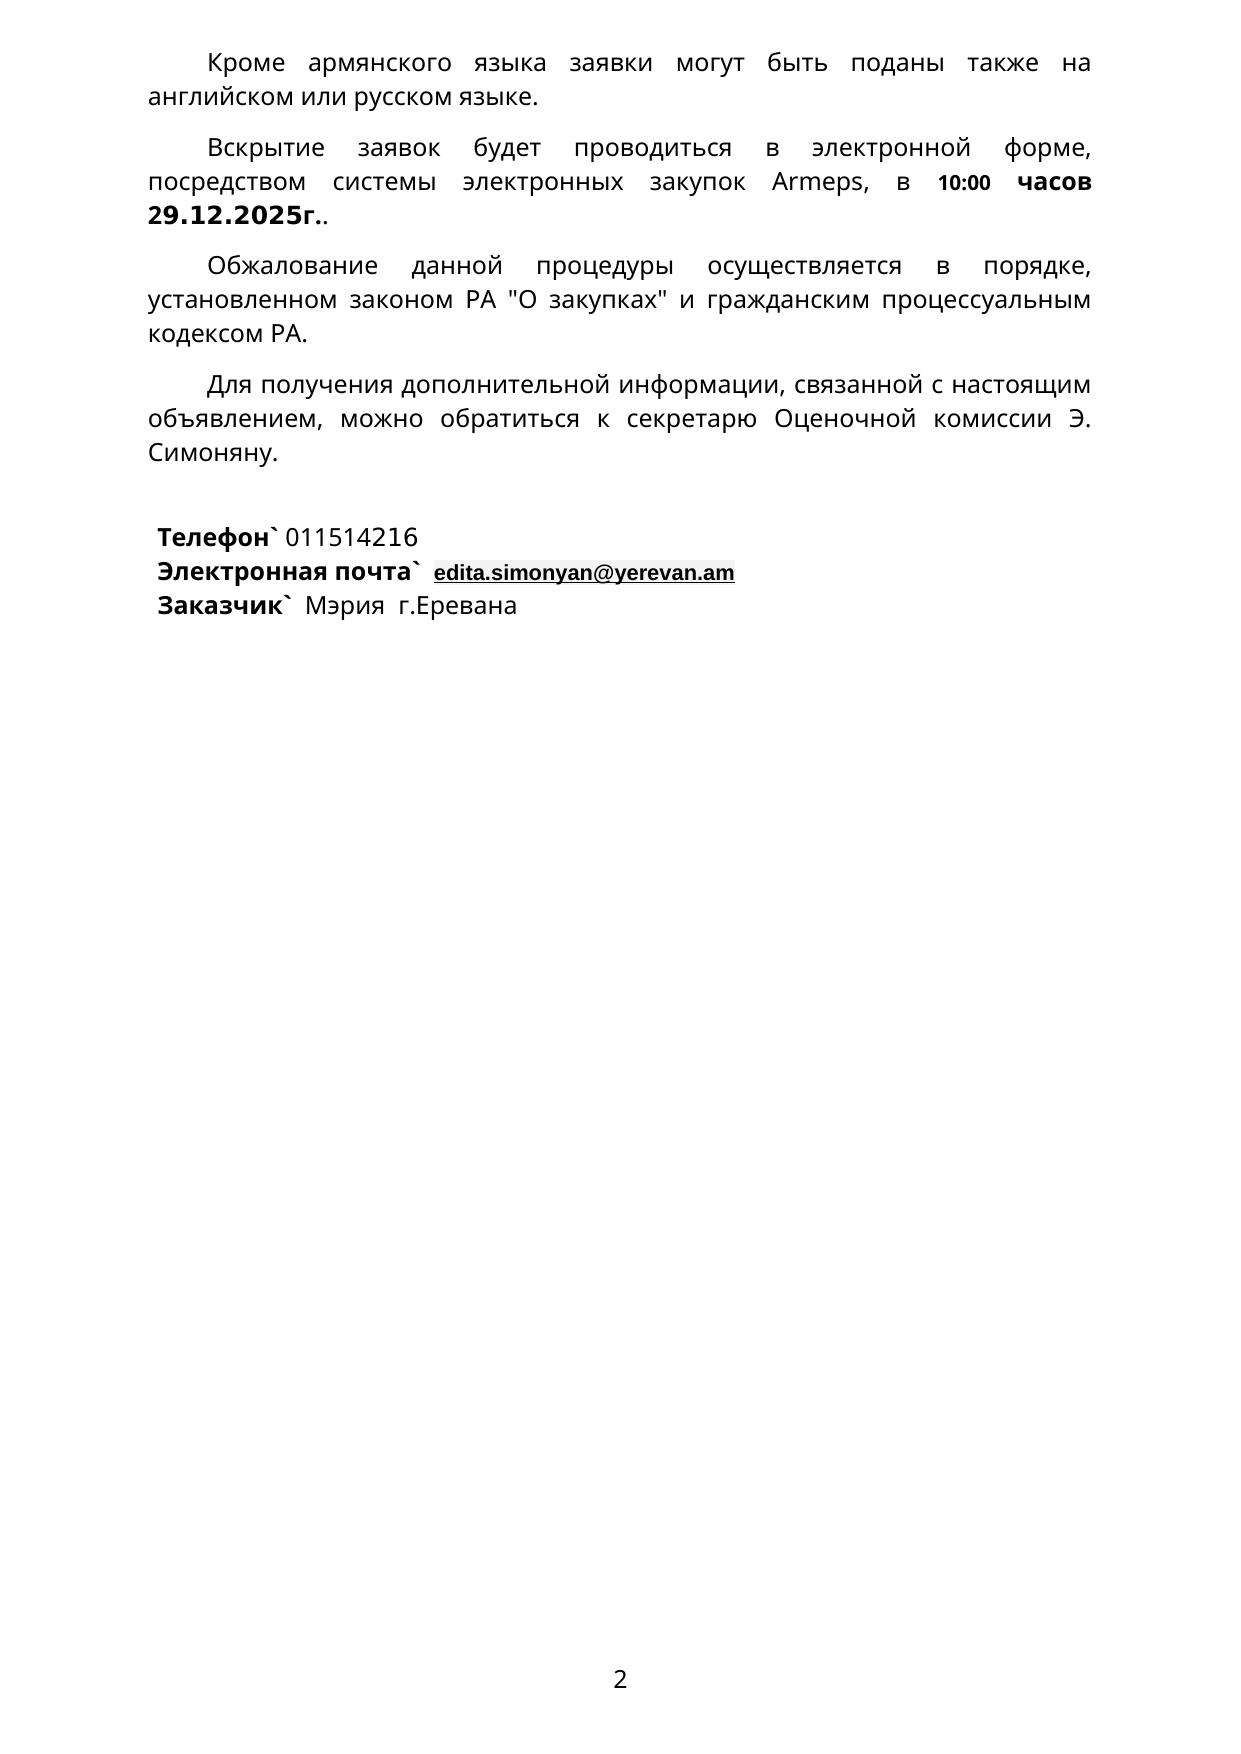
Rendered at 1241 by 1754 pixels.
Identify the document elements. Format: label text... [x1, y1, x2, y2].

text Кроме армянского языка заявки могут быть поданы также на английском или русском языке. [148, 44, 1092, 112]
text Электронная почта` edita.simonyan@yerevan.am [148, 554, 1092, 588]
text Обжалование данной процедуры осуществляется в порядке, установленном законом РА "О закупках" и гражданским процессуальным кодексом РА. [148, 248, 1092, 350]
text Вскрытие заявок будет проводиться в электронной форме, посредством системы электронных закупок Armeps, в 10:00 часов 29.12.2025г.. [148, 129, 1092, 231]
text Заказчик` Мэрия г.Еревана [148, 588, 1092, 622]
text Для получения дополнительной информации, связанной с настоящим объявлением, можно обратиться к секретарю Оценочной комиссии Э. Симоняну. [148, 367, 1092, 469]
text Телефон` 011514216 [148, 520, 1092, 554]
